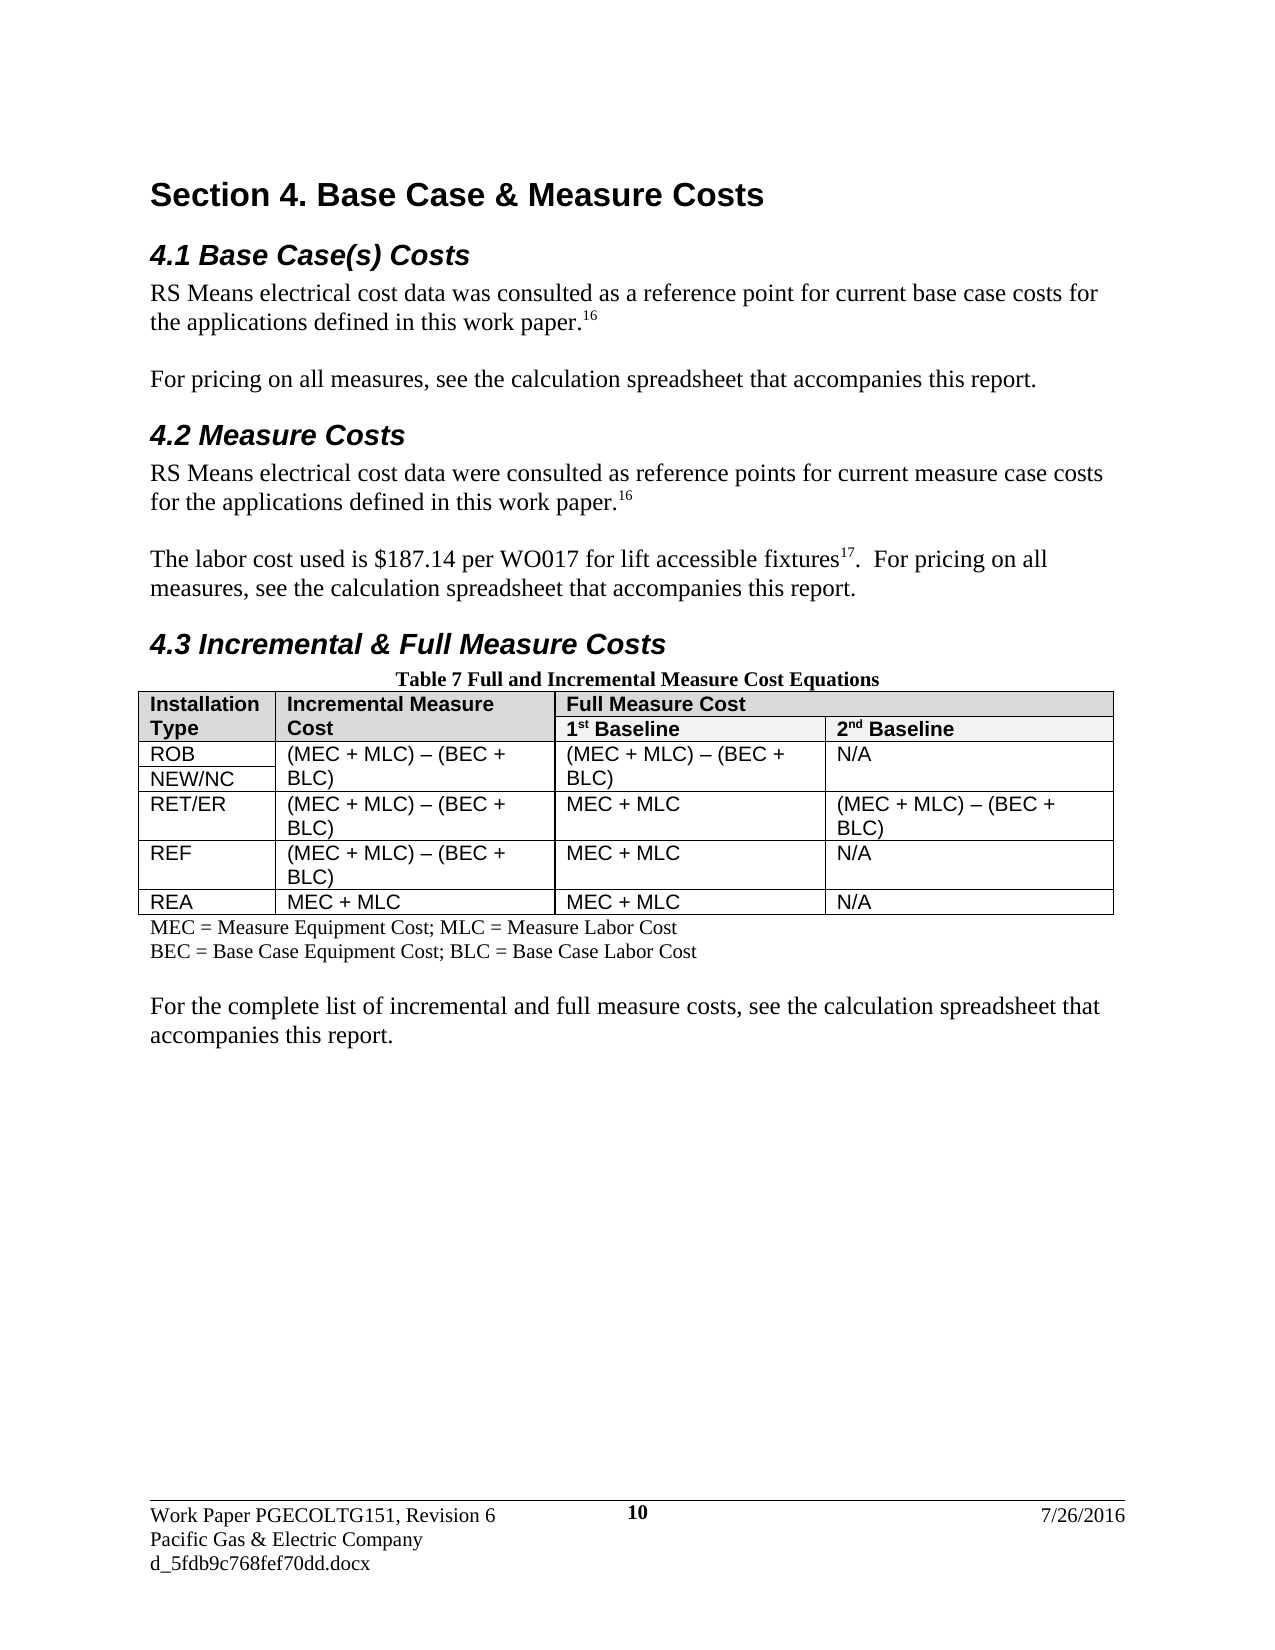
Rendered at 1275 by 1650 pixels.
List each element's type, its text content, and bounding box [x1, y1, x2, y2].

table_header Installation Type [139, 692, 275, 741]
table_cell N/A [826, 890, 1113, 913]
text RS Means electrical cost data was consulted as a reference point for current base case costs for the applications defined in this work paper. [150, 278, 1125, 336]
table_cell MEC + MLC [556, 890, 825, 913]
table_cell (MEC + MLC) – (BEC + BLC) [276, 792, 554, 839]
table_cell MEC + MLC [276, 890, 554, 913]
text For the complete list of incremental and full measure costs, see the calculation spreadsheet that accompanies this report. [150, 991, 1125, 1049]
table_cell MEC + MLC [556, 792, 825, 839]
text The labor cost used is $187.14 per WO017 for lift accessible fixtures. For pricing on all measures, see the calculation spreadsheet that accompanies this report. [150, 544, 1125, 602]
table_header Incremental Measure Cost [276, 692, 554, 741]
text For pricing on all measures, see the calculation spreadsheet that accompanies this report. [150, 364, 1125, 393]
table_cell 2nd Baseline [826, 717, 1113, 741]
table_cell (MEC + MLC) – (BEC + BLC) [556, 742, 825, 791]
table_cell (MEC + MLC) – (BEC + BLC) [826, 792, 1113, 839]
text BEC = Base Case Equipment Cost; BLC = Base Case Labor Cost [150, 939, 1125, 963]
table_cell (MEC + MLC) – (BEC + BLC) [276, 742, 554, 791]
table_cell N/A [826, 742, 1113, 791]
text RS Means electrical cost data were consulted as reference points for current measure case costs for the applications defined in this work paper.16 [150, 458, 1125, 516]
table_cell (MEC + MLC) – (BEC + BLC) [276, 841, 554, 888]
subtitle 4.2 Measure Costs [150, 418, 1125, 452]
subtitle 4.3 Incremental & Full Measure Costs [150, 627, 1125, 660]
table_cell N/A [826, 841, 1113, 888]
table_cell REA [139, 890, 275, 913]
text MEC = Measure Equipment Cost; MLC = Measure Labor Cost [150, 914, 1125, 939]
table_cell ROB [139, 742, 275, 766]
table_cell REF [139, 841, 275, 888]
table_header Full Measure Cost [556, 692, 1113, 716]
table_cell 1st Baseline [556, 717, 825, 741]
subtitle Section 4. Base Case & Measure Costs [150, 175, 1125, 213]
subtitle 4.1 Base Case(s) Costs [150, 238, 1125, 272]
table_cell MEC + MLC [556, 841, 825, 888]
table_cell NEW/NC [139, 767, 275, 791]
table_cell RET/ER [139, 792, 275, 839]
